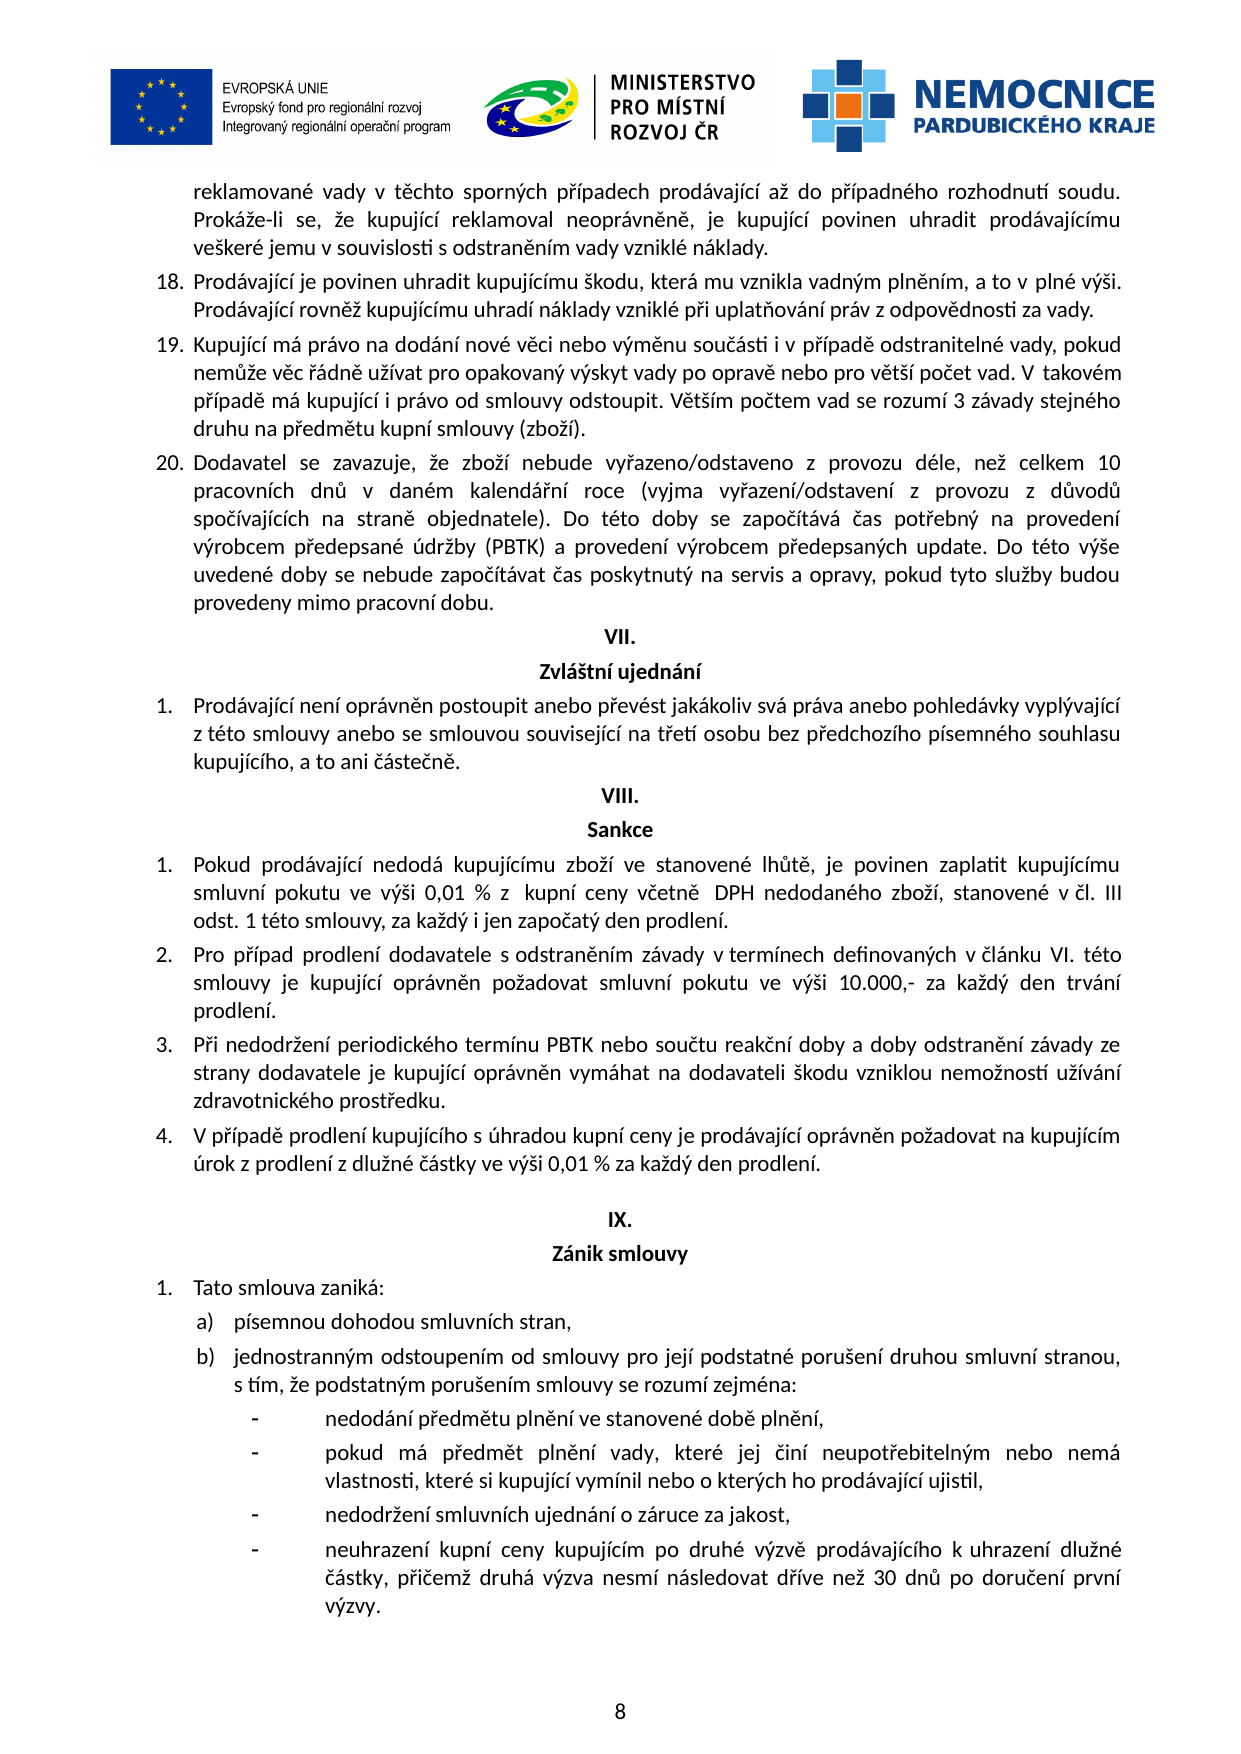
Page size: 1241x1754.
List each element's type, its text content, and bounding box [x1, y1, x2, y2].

list nedodání předmětu plnění ve stanovené době plnění, [251, 1404, 1122, 1432]
list písemnou dohodou smluvních stran, [196, 1307, 1122, 1336]
text IX. [118, 1205, 1122, 1233]
list Prodávající je povinen uhradit kupujícímu škodu, která mu vznikla vadným plněním, a to v plné výši. Prodávající rovněž kupujícímu uhradí náklady vzniklé při uplatňování práv z odpovědnosti za vady. [156, 267, 1122, 323]
list neuhrazení kupní ceny kupujícím po druhé výzvě prodávajícího k uhrazení dlužné částky, přičemž druhá výzva nesmí následovat dříve než 30 dnů po doručení první výzvy. [251, 1535, 1122, 1619]
list Dodavatel se zavazuje, že zboží nebude vyřazeno/odstaveno z provozu déle, než celkem 10 pracovních dnů v daném kalendářní roce (vyjma vyřazení/odstavení z provozu z důvodů spočívajících na straně objednatele). Do této doby se započítává čas potřebný na provedení výrobcem předepsané údržby (PBTK) a provedení výrobcem předepsaných update. Do této výše uvedené doby se nebude započítávat čas poskytnutý na servis a opravy, pokud tyto služby budou provedeny mimo pracovní dobu. [156, 448, 1122, 616]
text VIII. [118, 781, 1122, 809]
list Pro případ prodlení dodavatele s odstraněním závady v termínech definovaných v článku VI. této smlouvy je kupující oprávněn požadovat smluvní pokutu ve výši 10.000,- za každý den trvání prodlení. [156, 940, 1122, 1024]
text Zánik smlouvy [118, 1239, 1122, 1267]
text Sankce [118, 816, 1122, 844]
picture [88, 43, 777, 170]
list pokud má předmět plnění vady, které jej činí neupotřebitelným nebo nemá vlastnosti, které si kupující vymínil nebo o kterých ho prodávající ujistil, [251, 1438, 1122, 1494]
list Pokud prodávající nedodá kupujícímu zboží ve stanovené lhůtě, je povinen zaplatit kupujícímu smluvní pokutu ve výši 0,01 % z kupní ceny včetně DPH nedodaného zboží, stanovené v čl. III odst. 1 této smlouvy, za každý i jen započatý den prodlení. [156, 850, 1122, 934]
list Kupující má právo na dodání nové věci nebo výměnu součásti i v případě odstranitelné vady, pokud nemůže věc řádně užívat pro opakovaný výskyt vady po opravě nebo pro větší počet vad. V takovém případě má kupující i právo od smlouvy odstoupit. Větším počtem vad se rozumí 3 závady stejného druhu na předmětu kupní smlouvy (zboží). [156, 330, 1122, 442]
list Prodávající není oprávněn postoupit anebo převést jakákoliv svá práva anebo pohledávky vyplývající z této smlouvy anebo se smlouvou související na třetí osobu bez předchozího písemného souhlasu kupujícího, a to ani částečně. [156, 691, 1122, 775]
list Při nedodržení periodického termínu PBTK nebo součtu reakční doby a doby odstranění závady ze strany dodavatele je kupující oprávněn vymáhat na dodavateli škodu vzniklou nemožností užívání zdravotnického prostředku. [156, 1031, 1122, 1114]
list V případě prodlení kupujícího s úhradou kupní ceny je prodávající oprávněn požadovat na kupujícím úrok z prodlení z dlužné částky ve výši 0,01 % za každý den prodlení. [156, 1121, 1122, 1177]
list nedodržení smluvních ujednání o záruce za jakost, [251, 1501, 1122, 1529]
text VII. [118, 622, 1122, 651]
picture [801, 58, 1155, 153]
list jednostranným odstoupením od smlouvy pro její podstatné porušení druhou smluvní stranou, s tím, že podstatným porušením smlouvy se rozumí zejména: [196, 1342, 1122, 1398]
text Zvláštní ujednání [118, 657, 1122, 685]
list Tato smlouva zaniká: [156, 1273, 1122, 1301]
